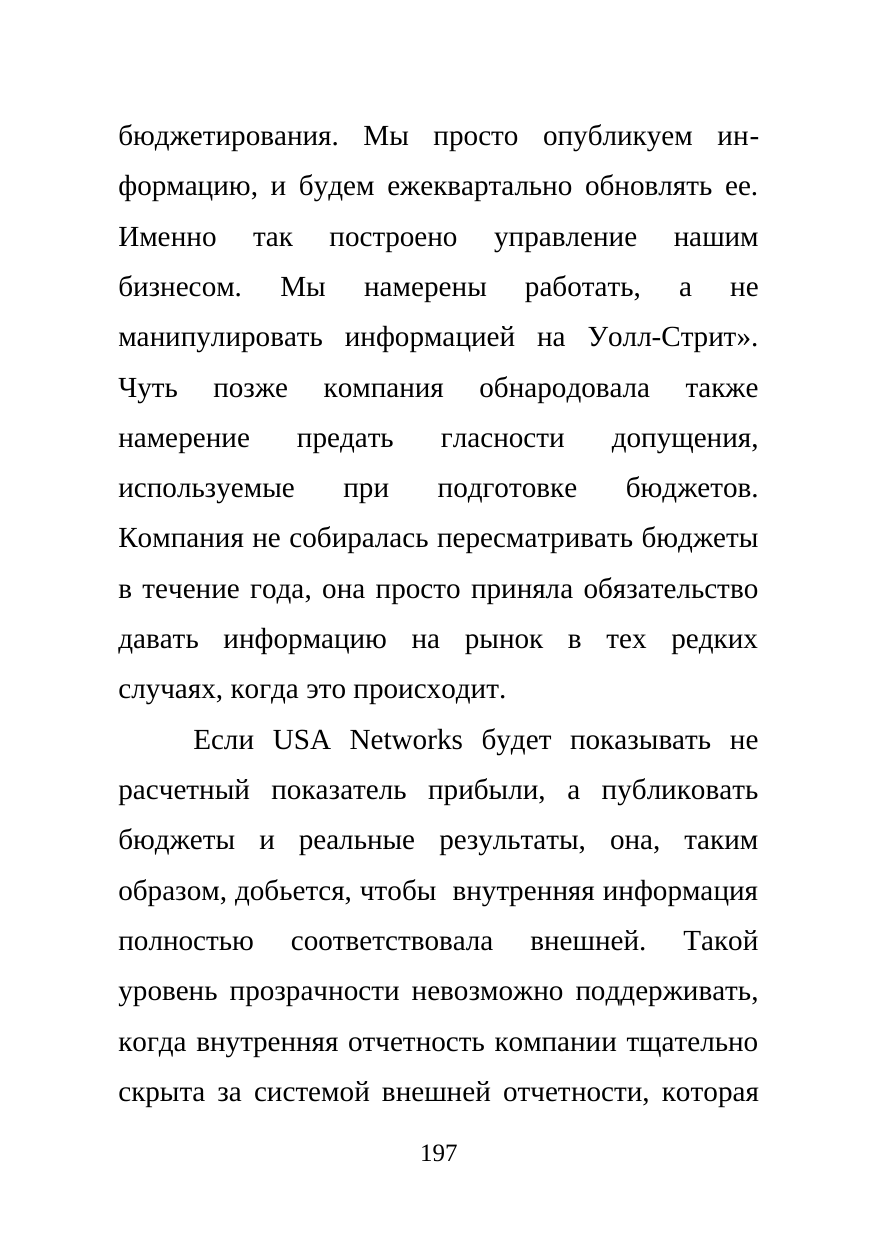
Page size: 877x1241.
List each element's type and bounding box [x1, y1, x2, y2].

text [118, 722, 759, 1108]
text [118, 118, 759, 705]
